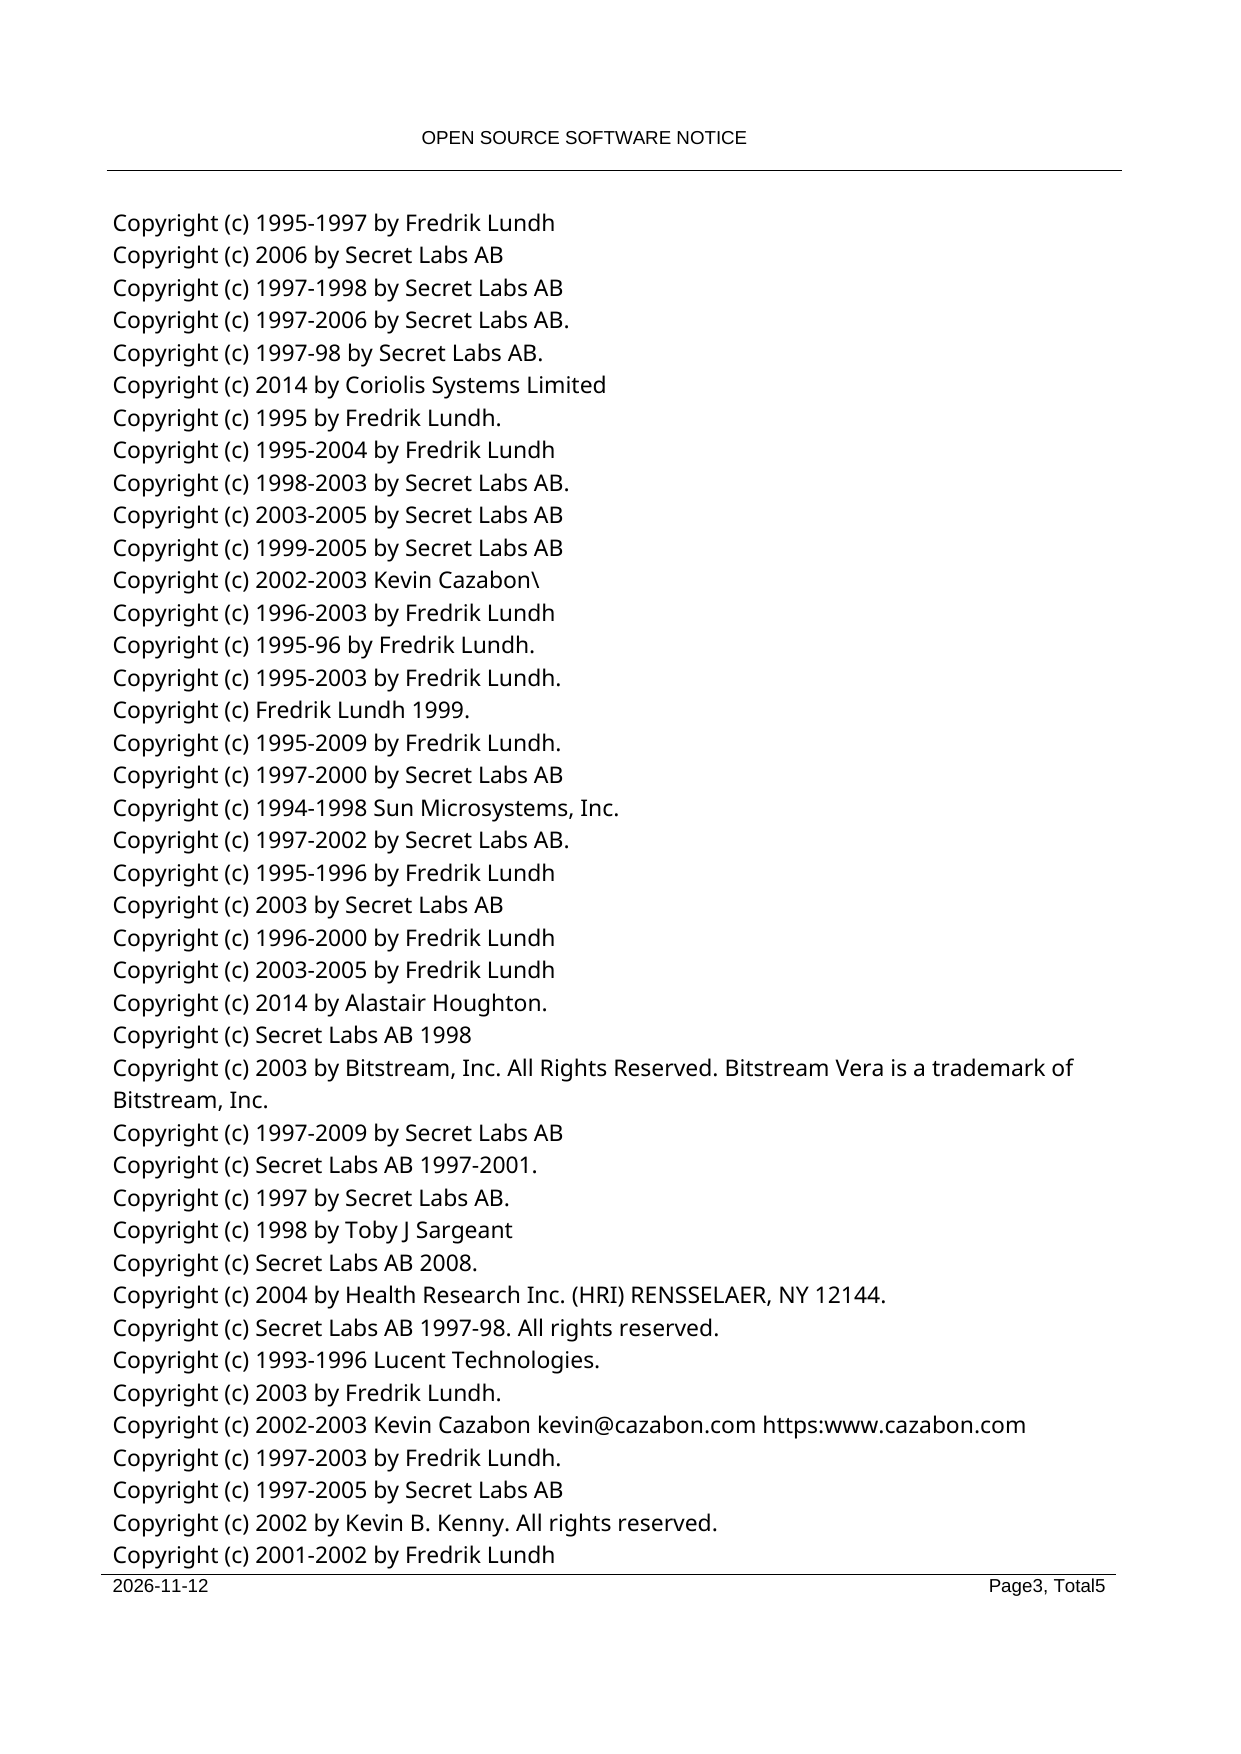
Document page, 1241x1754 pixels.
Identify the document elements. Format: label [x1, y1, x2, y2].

text [112, 206, 1128, 1571]
